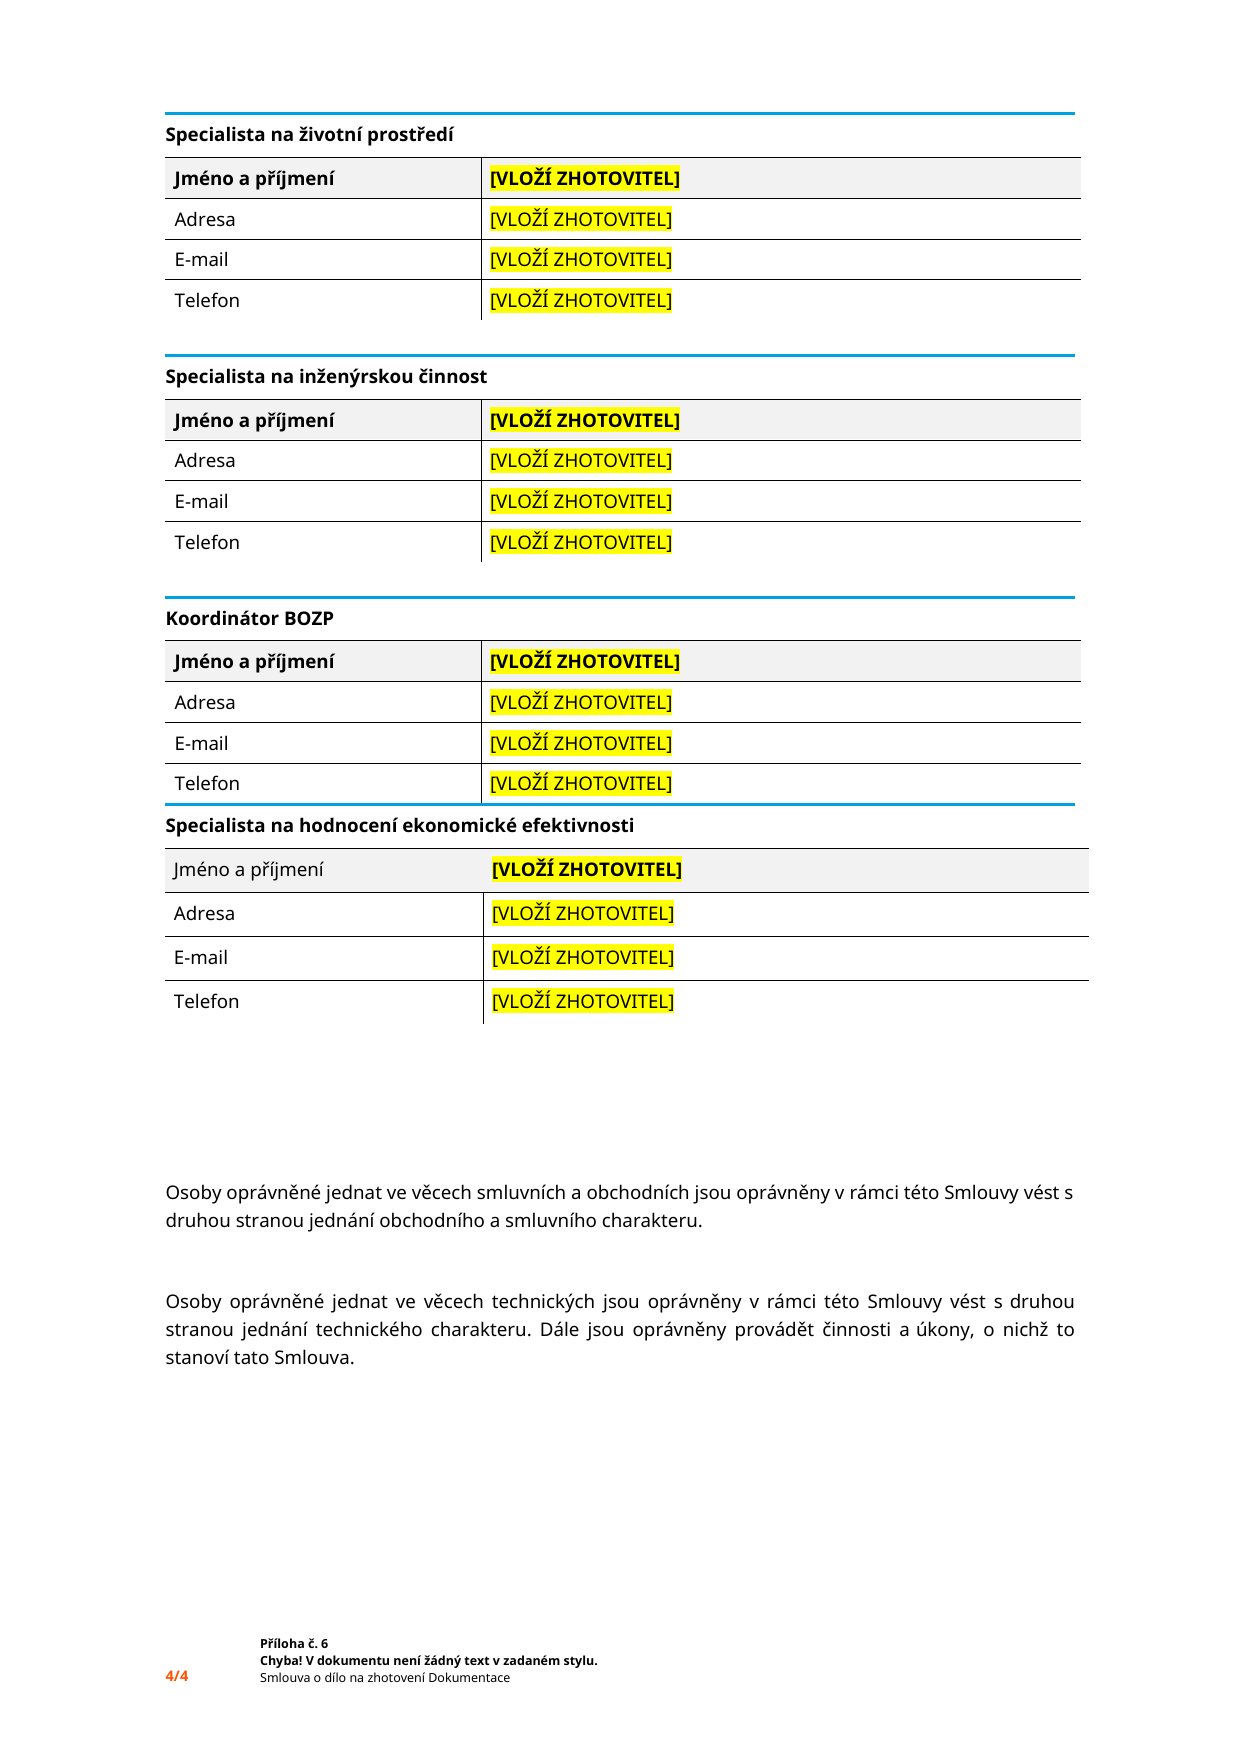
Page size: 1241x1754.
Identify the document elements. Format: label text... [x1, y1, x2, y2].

table_header Jméno a příjmení [165, 849, 484, 892]
text Specialista na životní prostředí [165, 115, 1075, 147]
table_cell E-mail [165, 240, 481, 279]
table_cell E-mail [165, 937, 483, 980]
table_cell [VLOŽÍ ZHOTOVITEL] [484, 893, 1089, 936]
table_cell [VLOŽÍ ZHOTOVITEL] [482, 764, 1081, 803]
text Specialista na inženýrskou činnost [165, 357, 1075, 389]
table_header [VLOŽÍ ZHOTOVITEL] [482, 158, 1081, 198]
table_cell [VLOŽÍ ZHOTOVITEL] [482, 481, 1081, 521]
table_cell Adresa [165, 199, 481, 238]
table_cell Telefon [165, 764, 481, 803]
table_cell [VLOŽÍ ZHOTOVITEL] [482, 723, 1081, 763]
table_cell Adresa [165, 441, 481, 480]
table_cell [VLOŽÍ ZHOTOVITEL] [482, 522, 1081, 562]
table_header Jméno a příjmení [165, 400, 481, 439]
table_header [VLOŽÍ ZHOTOVITEL] [482, 641, 1081, 681]
table_cell [VLOŽÍ ZHOTOVITEL] [482, 441, 1081, 480]
table_cell [VLOŽÍ ZHOTOVITEL] [482, 280, 1081, 320]
text Osoby oprávněné jednat ve věcech smluvních a obchodních jsou oprávněny v rámci této Smlouvy vést s druhou stranou jednání obchodního a smluvního charakteru. [165, 1179, 1075, 1233]
table_cell Adresa [165, 682, 481, 722]
table_header Jméno a příjmení [165, 158, 481, 198]
table_cell Telefon [165, 522, 481, 562]
table_cell [VLOŽÍ ZHOTOVITEL] [482, 682, 1081, 722]
table_header [VLOŽÍ ZHOTOVITEL] [484, 849, 1089, 892]
text Koordinátor BOZP [165, 599, 1075, 630]
table_cell [VLOŽÍ ZHOTOVITEL] [482, 199, 1081, 238]
table_cell Adresa [165, 893, 483, 936]
table_cell [VLOŽÍ ZHOTOVITEL] [482, 240, 1081, 279]
table_cell [VLOŽÍ ZHOTOVITEL] [484, 937, 1089, 980]
table_cell E-mail [165, 481, 481, 521]
table_cell Telefon [165, 981, 483, 1024]
table_cell E-mail [165, 723, 481, 763]
table_cell Telefon [165, 280, 481, 320]
text Osoby oprávněné jednat ve věcech technických jsou oprávněny v rámci této Smlouvy vést s druhou stranou jednání technického charakteru. Dále jsou oprávněny provádět činnosti a úkony, o nichž to stanoví tato Smlouva. [165, 1288, 1075, 1370]
table_header [VLOŽÍ ZHOTOVITEL] [482, 400, 1081, 439]
table_cell [VLOŽÍ ZHOTOVITEL] [484, 981, 1089, 1024]
text Specialista na hodnocení ekonomické efektivnosti [165, 806, 1075, 838]
table_header Jméno a příjmení [165, 641, 481, 681]
